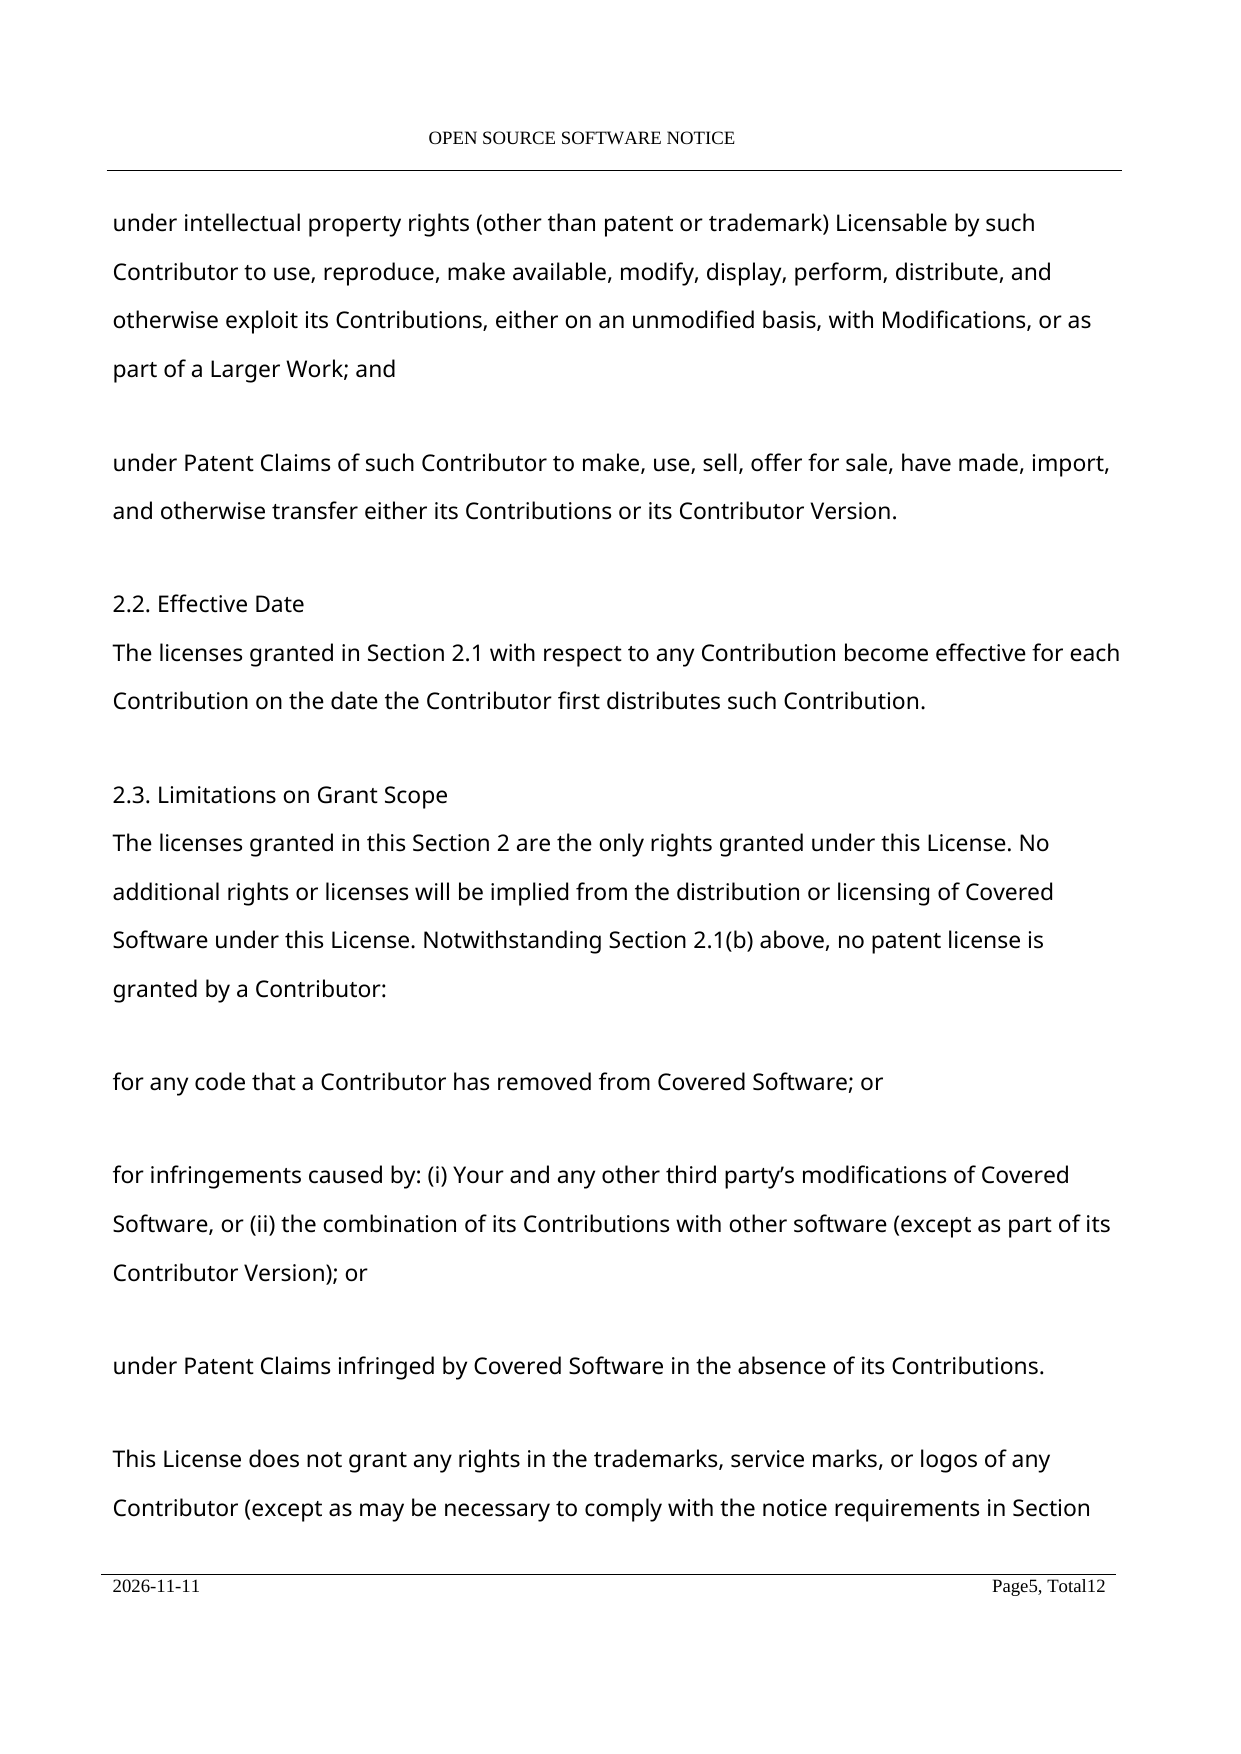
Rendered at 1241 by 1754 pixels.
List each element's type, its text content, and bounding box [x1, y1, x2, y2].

text The licenses granted in this Section 2 are the only rights granted under this License. No additional rights or licenses will be implied from the distribution or licensing of Covered Software under this License. Notwithstanding Section 2.1(b) above, no patent license is granted by a Contributor: [112, 826, 1128, 1005]
text under Patent Claims of such Contributor to make, use, sell, offer for sale, have made, import, and otherwise transfer either its Contributions or its Contributor Version. [112, 446, 1128, 527]
text The licenses granted in Section 2.1 with respect to any Contribution become effective for each Contribution on the date the Contributor first distributes such Contribution. [112, 636, 1128, 717]
text under intellectual property rights (other than patent or trademark) Licensable by such Contributor to use, reproduce, make available, modify, display, perform, distribute, and otherwise exploit its Contributions, either on an unmodified basis, with Modifications, or as part of a Larger Work; and [112, 206, 1128, 385]
text under Patent Claims infringed by Covered Software in the absence of its Contributions. [112, 1349, 1128, 1382]
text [112, 1443, 1128, 1524]
text for any code that a Contributor has removed from Covered Software; or [112, 1066, 1128, 1098]
text for infringements caused by: (i) Your and any other third party’s modifications of Covered Software, or (ii) the combination of its Contributions with other software (except as part of its Contributor Version); or [112, 1159, 1128, 1289]
text 2.3. Limitations on Grant Scope [112, 778, 1128, 810]
text 2.2. Effective Date [112, 588, 1128, 620]
